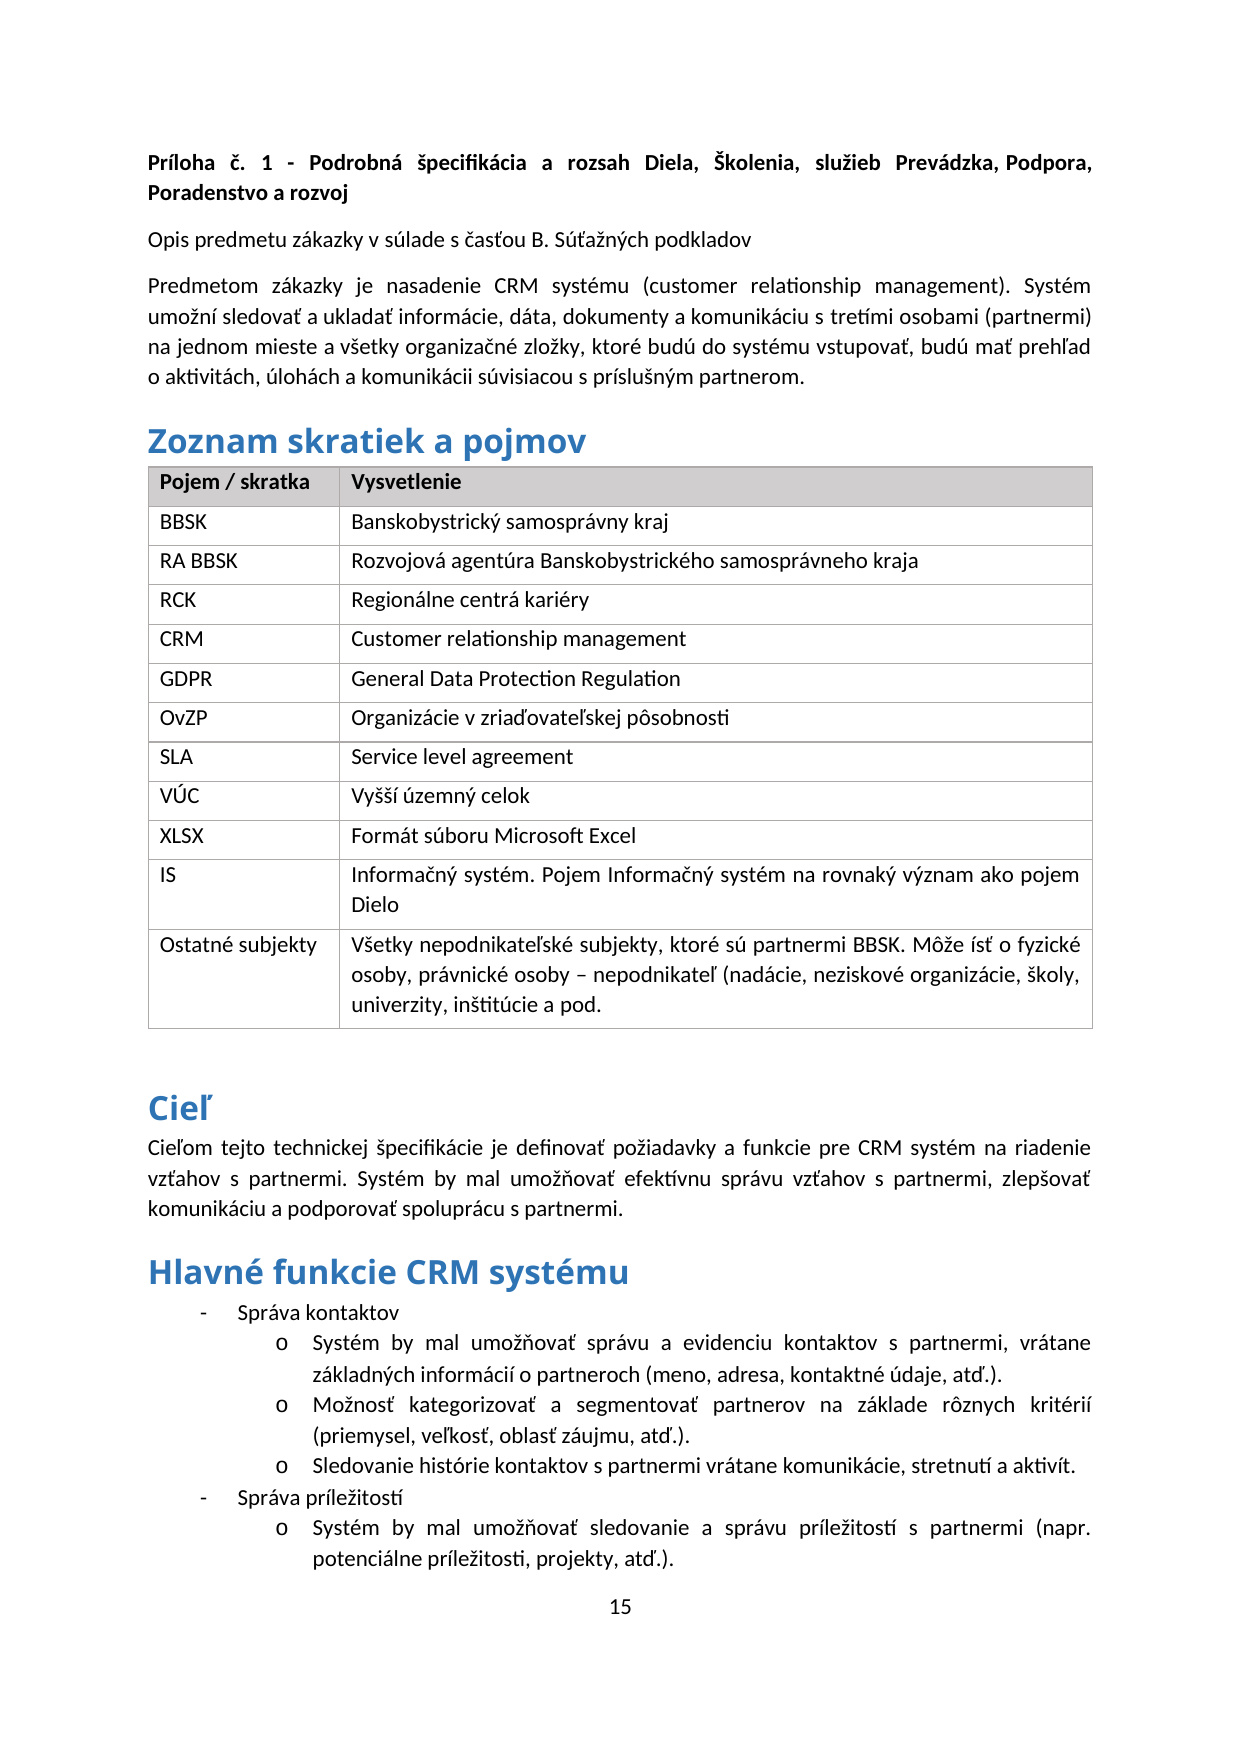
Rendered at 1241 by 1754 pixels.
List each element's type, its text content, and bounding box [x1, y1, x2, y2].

table_cell Vyšší územný celok [340, 782, 1092, 820]
table_cell SLA [149, 743, 339, 781]
table_cell Organizácie v zriaďovateľskej pôsobnosti [340, 703, 1092, 741]
text Opis predmetu zákazky v súlade s časťou B. Súťažných podkladov [148, 225, 1092, 253]
text Predmetom zákazky je nasadenie CRM systému (customer relationship management). Systém umožní sledovať a ukladať informácie, dáta, dokumenty a komunikáciu s tretími osobami (partnermi) na jednom mieste a všetky organizačné zložky, ktoré budú do systému vstupovať, budú mať prehľad o aktivitách, úlohách a komunikácii súvisiacou s príslušným partnerom. [148, 272, 1092, 390]
table_header Pojem / skratka [149, 468, 339, 506]
subtitle Cieľ [148, 1084, 1092, 1130]
table_cell General Data Protection Regulation [340, 664, 1092, 702]
list Správa kontaktov [200, 1298, 1092, 1326]
subtitle Hlavné funkcie CRM systému [148, 1249, 1092, 1294]
table_cell Customer relationship management [340, 625, 1092, 663]
table_cell Service level agreement [340, 743, 1092, 781]
table_cell GDPR [149, 664, 339, 702]
list Možnosť kategorizovať a segmentovať partnerov na základe rôznych kritérií (priemysel, veľkosť, oblasť záujmu, atď.). [275, 1390, 1092, 1449]
table_cell Všetky nepodnikateľské subjekty, ktoré sú partnermi BBSK. Môže ísť o fyzické osoby, právnické osoby – nepodnikateľ (nadácie, neziskové organizácie, školy, univerzity, inštitúcie a pod. [340, 930, 1092, 1028]
table_cell Banskobystrický samosprávny kraj [340, 507, 1092, 545]
table_cell Informačný systém. Pojem Informačný systém na rovnaký význam ako pojem Dielo [340, 860, 1092, 929]
table_cell IS [149, 860, 339, 929]
table_cell BBSK [149, 507, 339, 545]
table_cell RA BBSK [149, 546, 339, 584]
table_cell OvZP [149, 703, 339, 741]
list Správa príležitostí [200, 1483, 1092, 1511]
list Systém by mal umožňovať správu a evidenciu kontaktov s partnermi, vrátane základných informácií o partneroch (meno, adresa, kontaktné údaje, atď.). [275, 1328, 1092, 1388]
list Systém by mal umožňovať sledovanie a správu príležitostí s partnermi (napr. potenciálne príležitosti, projekty, atď.). [275, 1513, 1092, 1572]
list Sledovanie histórie kontaktov s partnermi vrátane komunikácie, stretnutí a aktivít. [275, 1451, 1092, 1481]
table_cell Rozvojová agentúra Banskobystrického samosprávneho kraja [340, 546, 1092, 584]
text Príloha č. 1 - Podrobná špecifikácia a rozsah Diela, Školenia, služieb Prevádzka, Podpora, Poradenstvo a rozvoj [148, 148, 1092, 206]
table_cell Formát súboru Microsoft Excel [340, 821, 1092, 859]
table_cell RCK [149, 585, 339, 623]
text Cieľom tejto technickej špecifikácie je definovať požiadavky a funkcie pre CRM systém na riadenie vzťahov s partnermi. Systém by mal umožňovať efektívnu správu vzťahov s partnermi, zlepšovať komunikáciu a podporovať spoluprácu s partnermi. [148, 1133, 1092, 1222]
table_header Vysvetlenie [340, 468, 1092, 506]
table_cell Regionálne centrá kariéry [340, 585, 1092, 623]
table_cell VÚC [149, 782, 339, 820]
table_cell CRM [149, 625, 339, 663]
table_cell XLSX [149, 821, 339, 859]
table_cell Ostatné subjekty [149, 930, 339, 1028]
subtitle Zoznam skratiek a pojmov [148, 417, 1092, 463]
